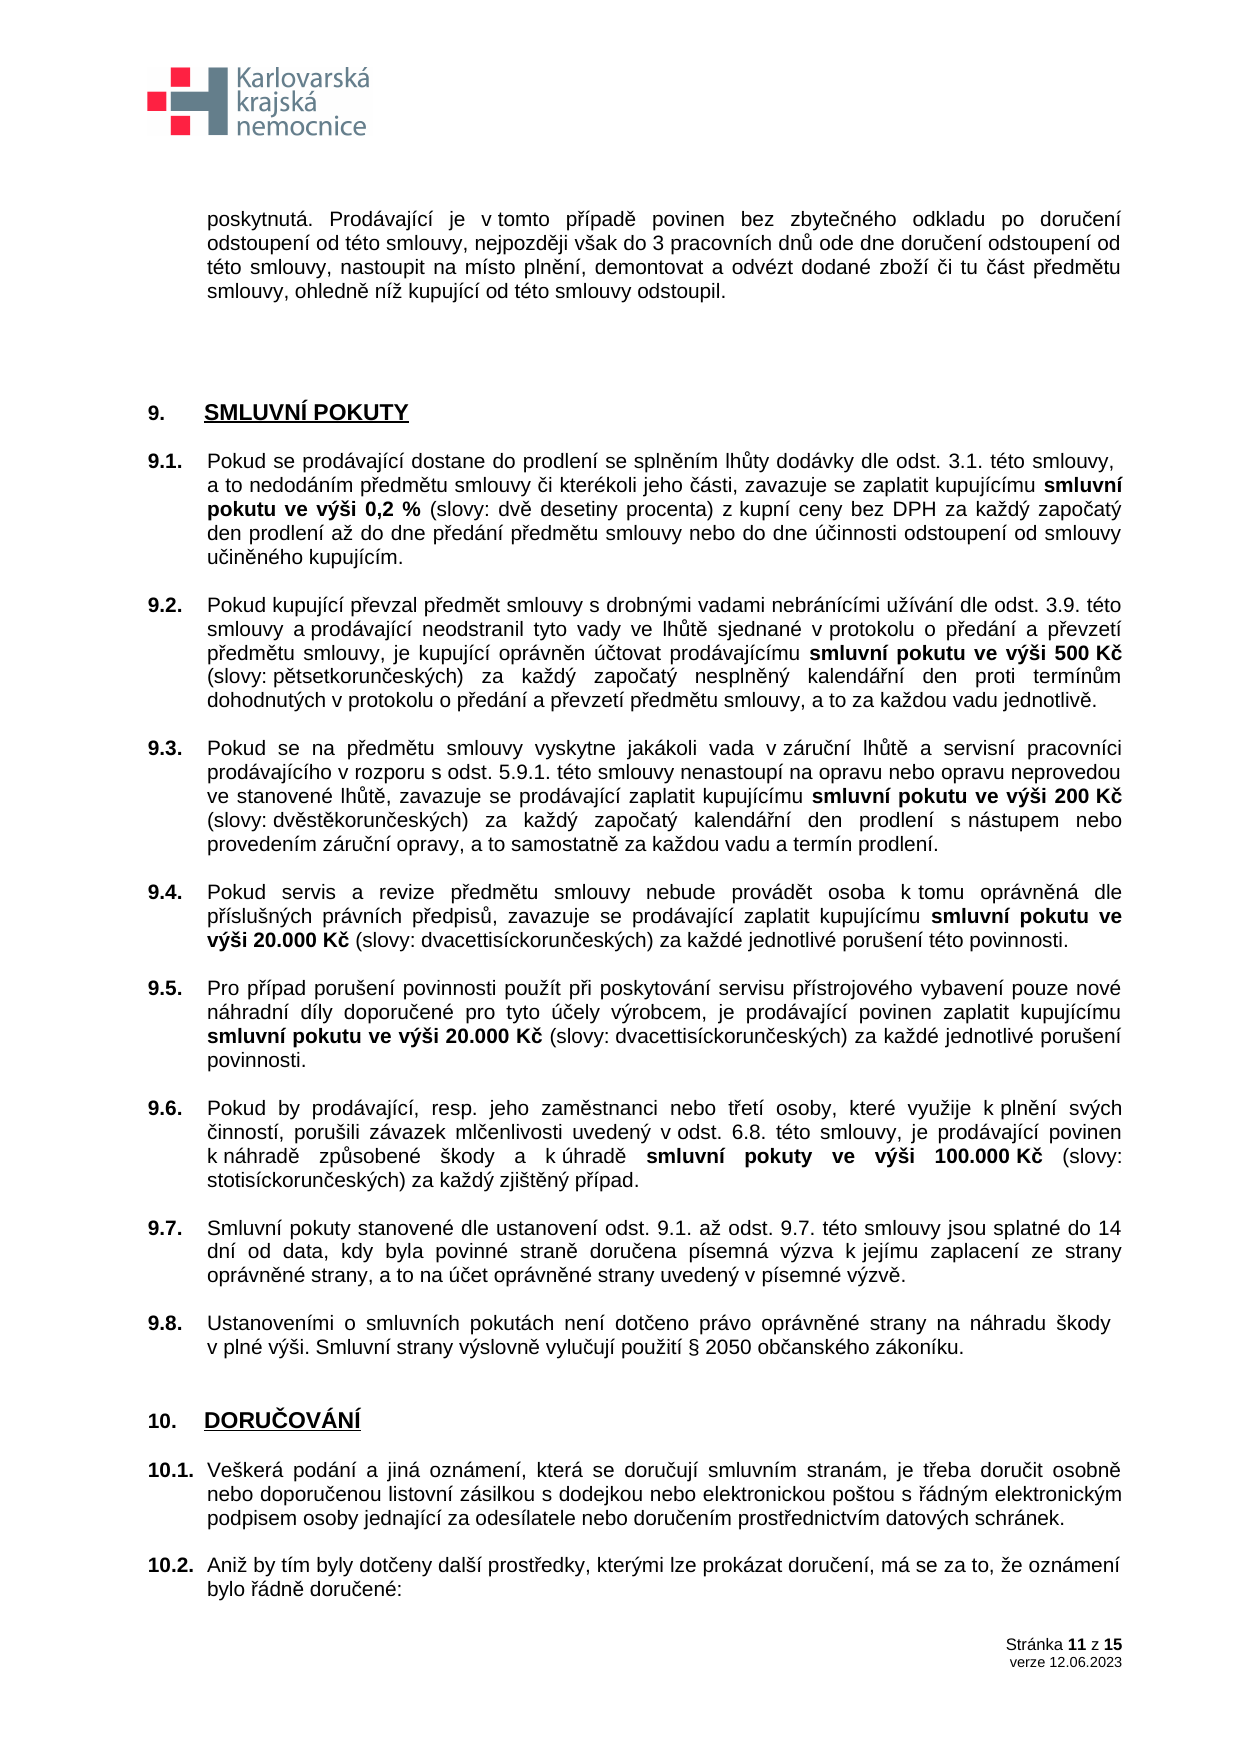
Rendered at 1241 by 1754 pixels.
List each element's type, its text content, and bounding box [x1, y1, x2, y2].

subtitle Pokud se na předmětu smlouvy vyskytne jakákoli vada v záruční lhůtě a servisní pracovníci prodávajícího v rozporu s odst. 5.9.1. této smlouvy nenastoupí na opravu nebo opravu neprovedou ve stanovené lhůtě, zavazuje se prodávající zaplatit kupujícímu smluvní pokutu ve výši 200 Kč (slovy: dvěstěkorunčeských) za každý započatý kalendářní den prodlení s nástupem nebo provedením záruční opravy, a to samostatně za každou vadu a termín prodlení. [148, 736, 1122, 856]
subtitle Ustanoveními o smluvních pokutách není dotčeno právo oprávněné strany na náhradu škody v plné výši. Smluvní strany výslovně vylučují použití § 2050 občanského zákoníku. [148, 1311, 1122, 1359]
subtitle Veškerá podání a jiná oznámení, která se doručují smluvním stranám, je třeba doručit osobně nebo doporučenou listovní zásilkou s dodejkou nebo elektronickou poštou s řádným elektronickým podpisem osoby jednající za odesílatele nebo doručením prostřednictvím datových schránek. [148, 1457, 1122, 1529]
subtitle Pro případ porušení povinnosti použít při poskytování servisu přístrojového vybavení pouze nové náhradní díly doporučené pro tyto účely výrobcem, je prodávající povinen zaplatit kupujícímu smluvní pokutu ve výši 20.000 Kč (slovy: dvacettisíckorunčeských) za každé jednotlivé porušení povinnosti. [148, 976, 1122, 1072]
subtitle Pokud kupující převzal předmět smlouvy s drobnými vadami nebránícími užívání dle odst. 3.9. této smlouvy a prodávající neodstranil tyto vady ve lhůtě sjednané v protokolu o předání a převzetí předmětu smlouvy, je kupující oprávněn účtovat prodávajícímu smluvní pokutu ve výši 500 Kč (slovy: pětsetkorunčeských) za každý započatý nesplněný kalendářní den proti termínům dohodnutých v protokolu o předání a převzetí předmětu smlouvy, a to za každou vadu jednotlivě. [148, 592, 1122, 712]
list DORUČOVÁNÍ [148, 1407, 1122, 1433]
subtitle Aniž by tím byly dotčeny další prostředky, kterými lze prokázat doručení, má se za to, že oznámení bylo řádně doručené: [148, 1553, 1122, 1601]
subtitle Pokud servis a revize předmětu smlouvy nebude provádět osoba k tomu oprávněná dle příslušných právních předpisů, zavazuje se prodávající zaplatit kupujícímu smluvní pokutu ve výši 20.000 Kč (slovy: dvacettisíckorunčeských) za každé jednotlivé porušení této povinnosti. [148, 880, 1122, 952]
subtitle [148, 207, 1122, 303]
subtitle Smluvní pokuty stanovené dle ustanovení odst. 9.1. až odst. 9.7. této smlouvy jsou splatné do 14 dní od data, kdy byla povinné straně doručena písemná výzva k jejímu zaplacení ze strany oprávněné strany, a to na účet oprávněné strany uvedený v písemné výzvě. [148, 1215, 1122, 1287]
subtitle Pokud by prodávající, resp. jeho zaměstnanci nebo třetí osoby, které využije k plnění svých činností, porušili závazek mlčenlivosti uvedený v odst. 6.8. této smlouvy, je prodávající povinen k náhradě způsobené škody a k úhradě smluvní pokuty ve výši 100.000 Kč (slovy: stotisíckorunčeských) za každý zjištěný případ. [148, 1096, 1122, 1191]
subtitle SMLUVNÍ POKUTY [148, 398, 1122, 425]
picture [147, 67, 373, 136]
subtitle Pokud se prodávající dostane do prodlení se splněním lhůty dodávky dle odst. 3.1. této smlouvy, a to nedodáním předmětu smlouvy či kterékoli jeho části, zavazuje se zaplatit kupujícímu smluvní pokutu ve výši 0,2 % (slovy: dvě desetiny procenta) z kupní ceny bez DPH za každý započatý den prodlení až do dne předání předmětu smlouvy nebo do dne účinnosti odstoupení od smlouvy učiněného kupujícím. [148, 449, 1122, 568]
